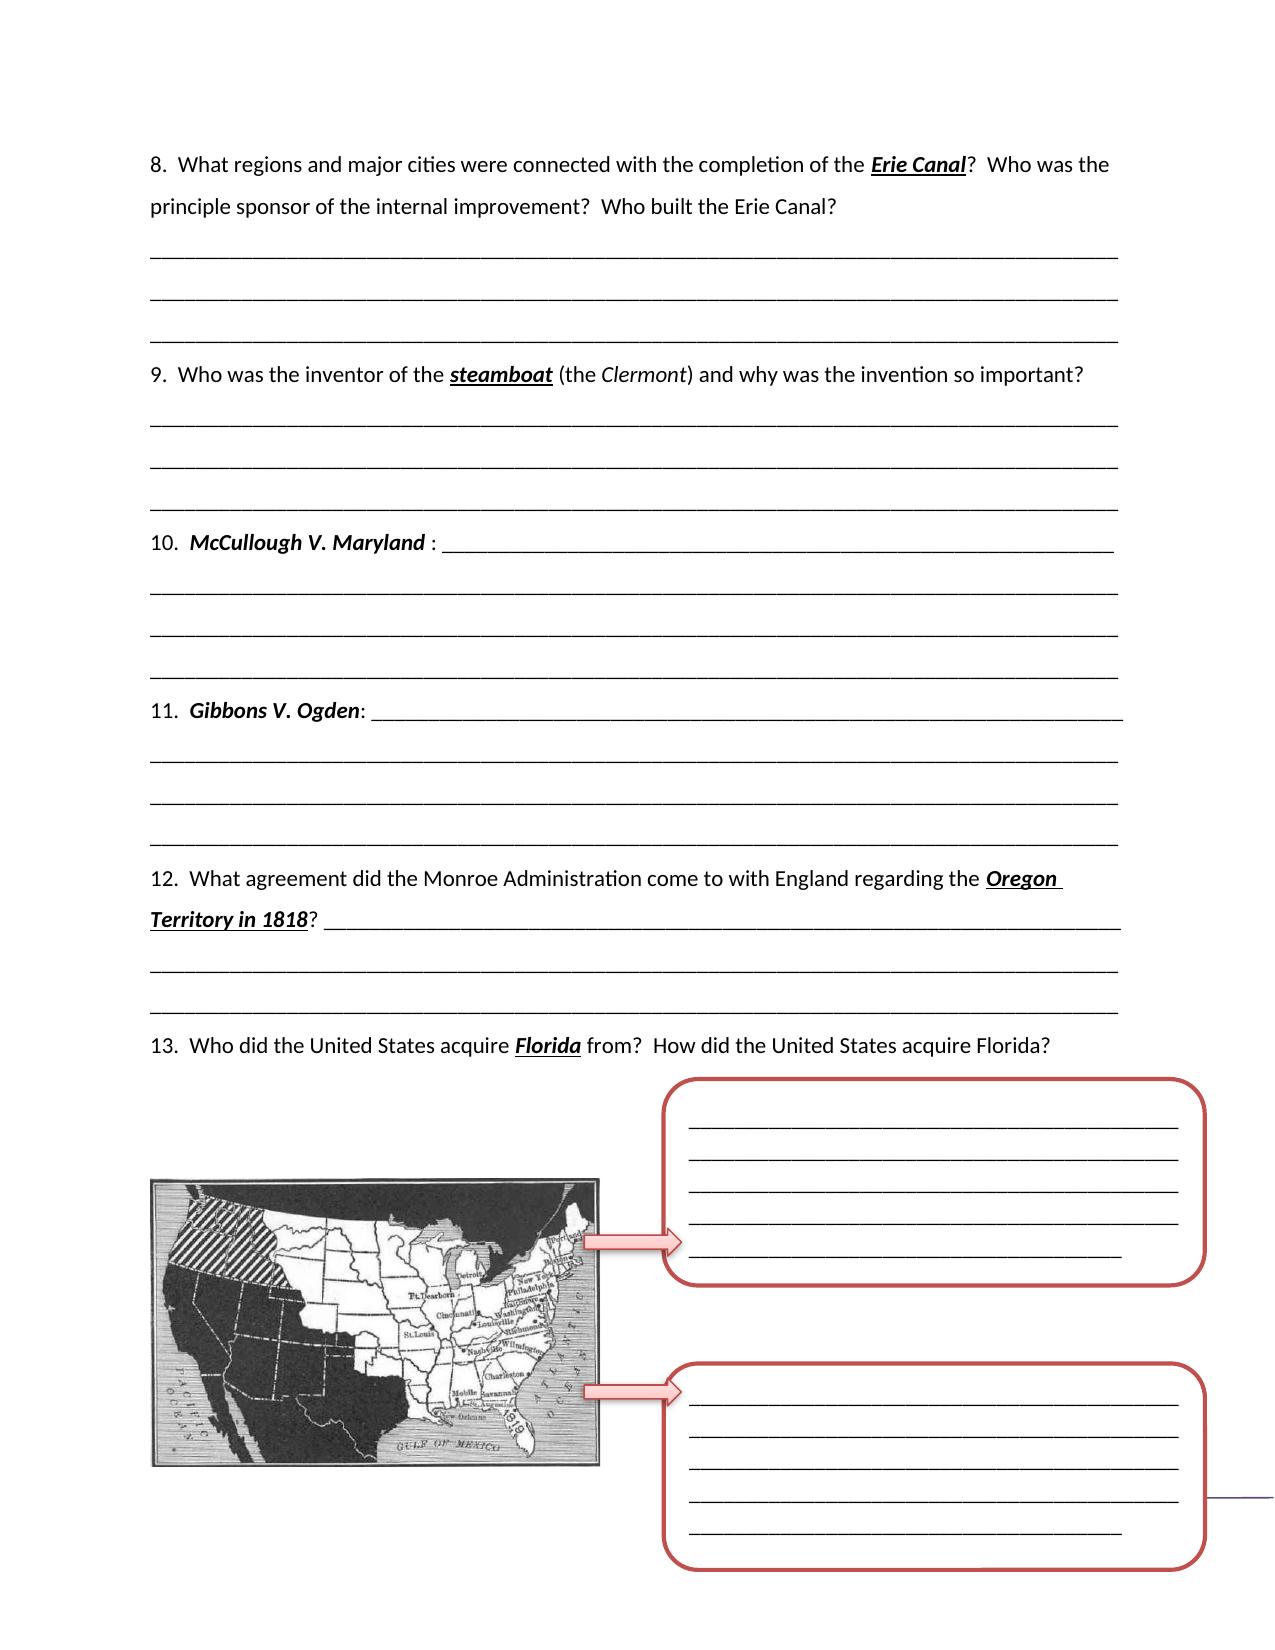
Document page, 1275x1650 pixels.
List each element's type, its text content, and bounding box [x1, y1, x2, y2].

text _______________________________________________________________________________________________________________________________________________________________________________________________________________________________________________________________ [150, 234, 1125, 346]
picture [150, 1178, 600, 1467]
text 12. What agreement did the Monroe Administration come to with England regarding the Oregon Territory in 1818? ______________________________________________________________________ [150, 864, 1125, 934]
text 11. Gibbons V. Ogden: __________________________________________________________________ [150, 696, 1125, 724]
text _______________________________________________________________________________________________________________________________________________________________________________________________________________________________________________________________ [150, 738, 1125, 850]
text _______________________________________________________________________________________________________________________________________________________________________________________________________________________________________________________________ [150, 402, 1125, 514]
text __________________________________________________________________________________________________________________________________________________________________________ [150, 948, 1125, 1018]
text 10. McCullough V. Maryland : ___________________________________________________________ [150, 528, 1125, 556]
text 13. Who did the United States acquire Florida from? How did the United States acquire Florida? [150, 1032, 1125, 1059]
text _______________________________________________________________________________________________________________________________________________________________________________________________________________________________________________________________ [150, 570, 1125, 682]
text 9. Who was the inventor of the steamboat (the Clermont) and why was the invention so important? [150, 360, 1125, 388]
text 8. What regions and major cities were connected with the completion of the Erie Canal? Who was the principle sponsor of the internal improvement? Who built the Erie Canal? [150, 150, 1125, 220]
